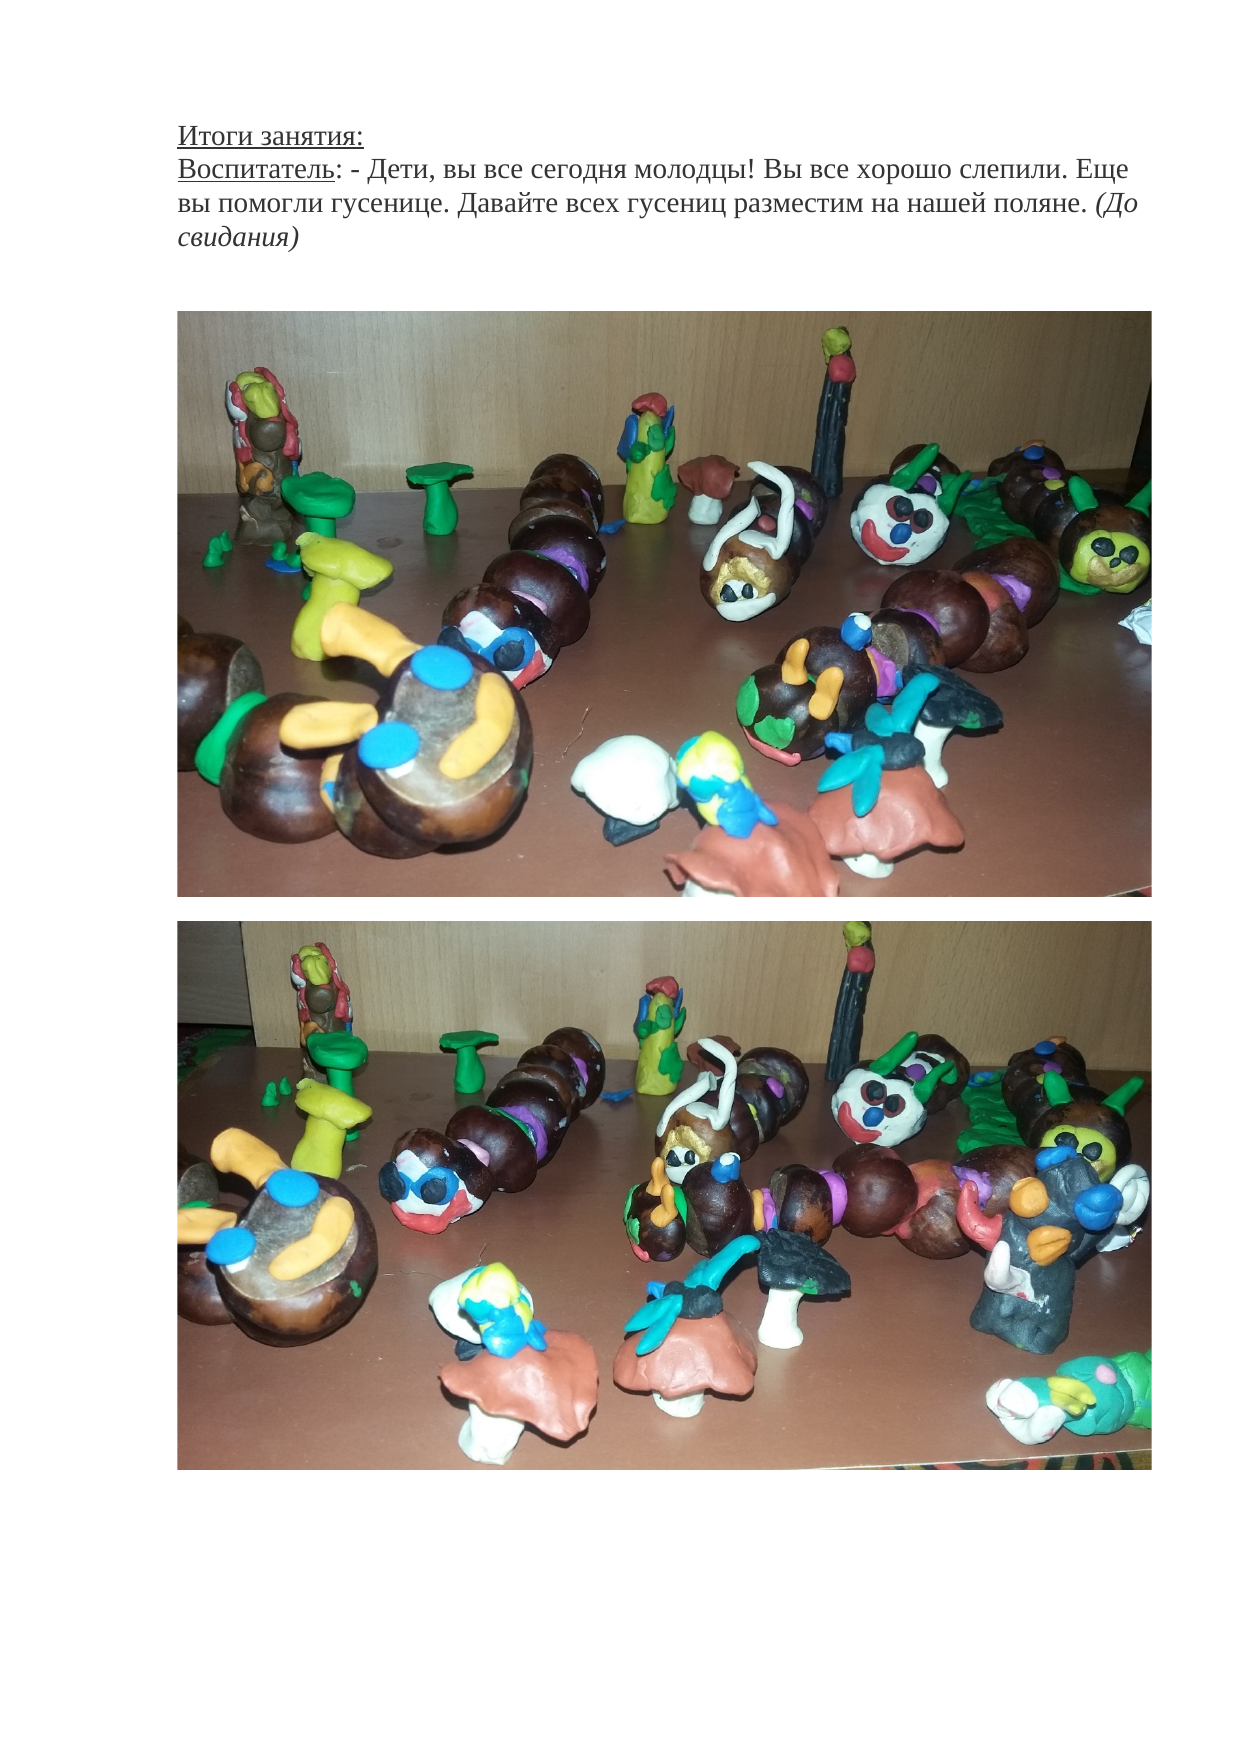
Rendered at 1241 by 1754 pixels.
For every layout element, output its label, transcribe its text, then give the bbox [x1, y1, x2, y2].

text Итоги занятия: [177, 118, 1152, 152]
picture [177, 311, 1152, 897]
picture [177, 921, 1152, 1470]
text Воспитатель: - Дети, вы все сегодня молодцы! Вы все хорошо слепили. Еще вы помогли гусенице. Давайте всех гусениц разместим на нашей поляне. (До свидания) [177, 152, 1152, 252]
